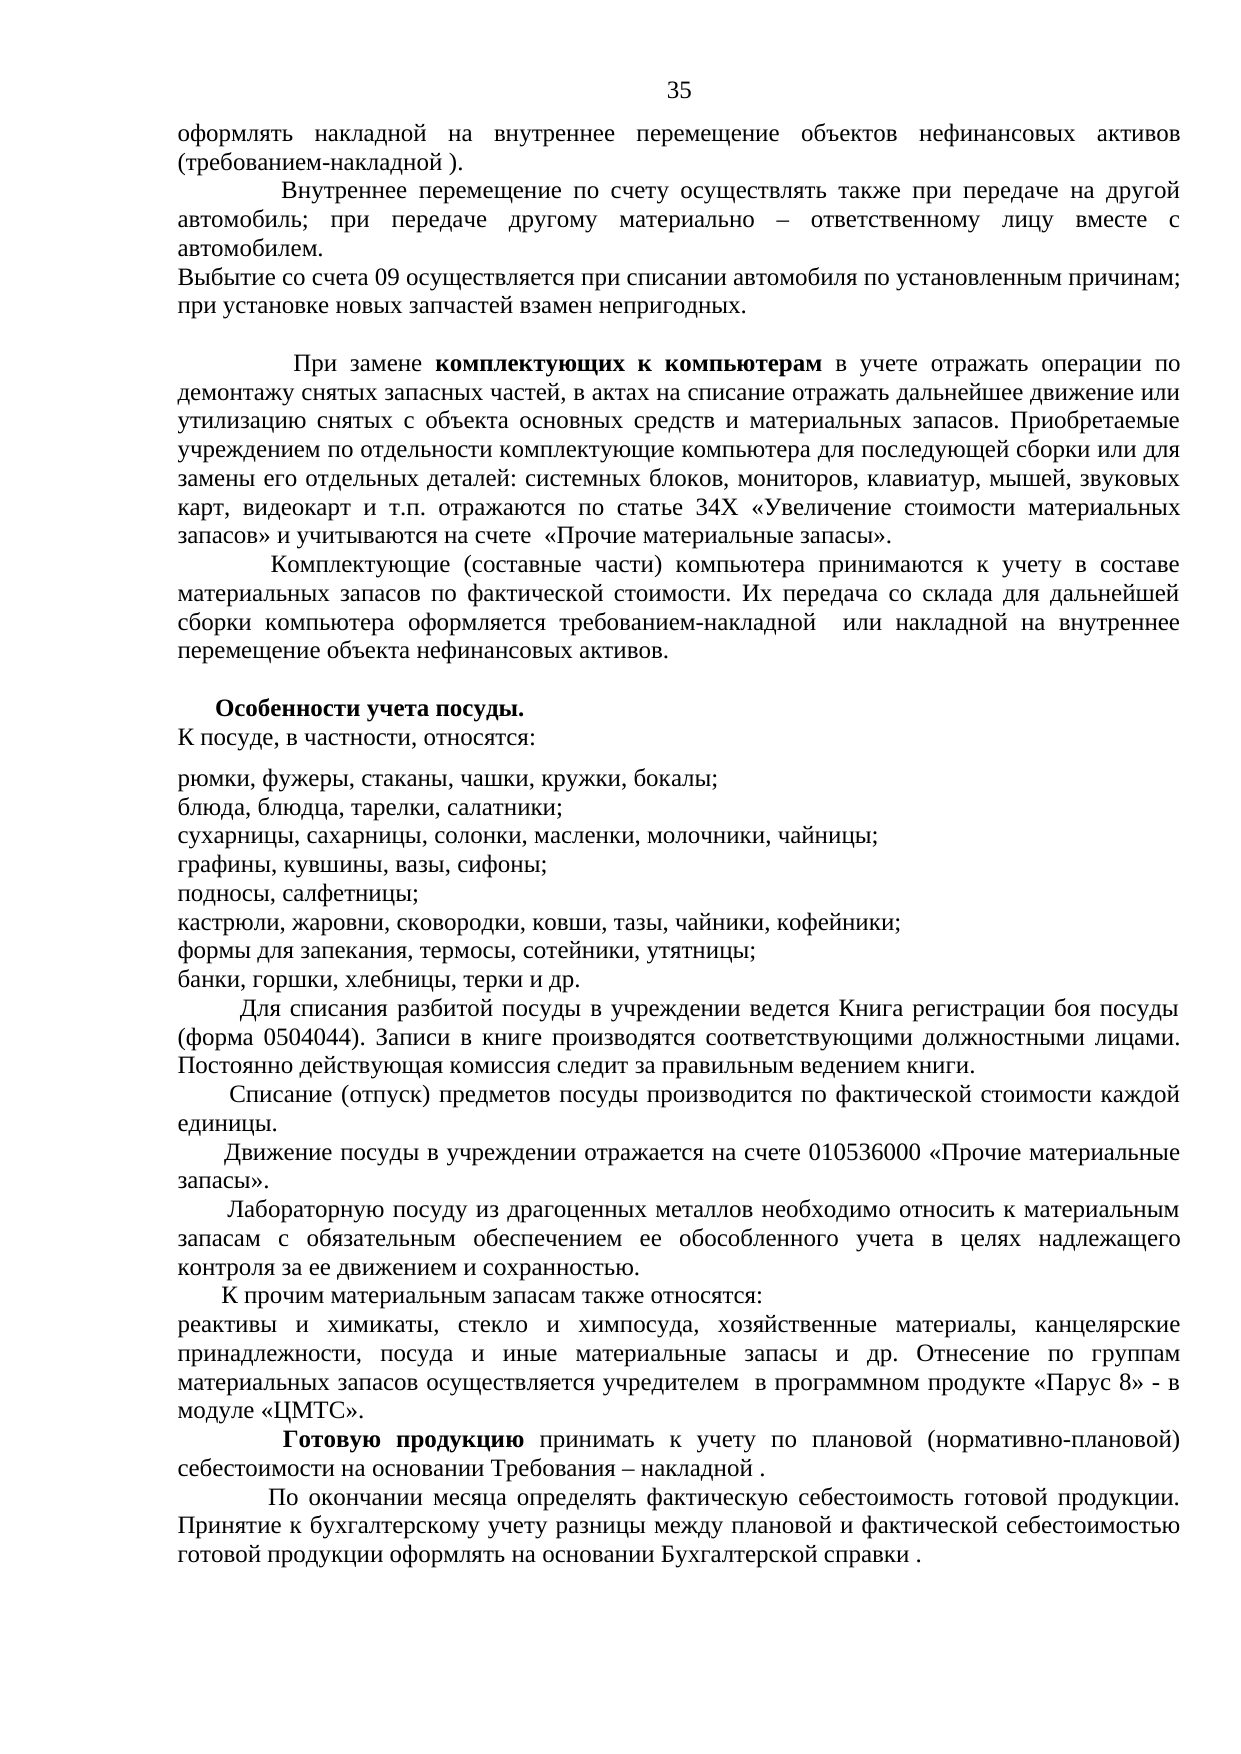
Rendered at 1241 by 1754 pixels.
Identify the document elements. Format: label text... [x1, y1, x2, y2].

list рюмки, фужеры, стаканы, чашки, кружки, бокалы; [177, 763, 1181, 792]
text Лабораторную посуду из драгоценных металлов необходимо относить к материальным запасам с обязательным обеспечением ее обособленного учета в целях надлежащего контроля за ее движением и сохранностью. [177, 1194, 1181, 1281]
list формы для запекания, термосы, сотейники, утятницы; [177, 936, 1181, 964]
text реактивы и химикаты, стекло и химпосуда, хозяйственные материалы, канцелярские принадлежности, посуда и иные материальные запасы и др. Отнесение по группам материальных запасов осуществляется учредителем в программном продукте «Парус 8» - в модуле «ЦМТС». [177, 1309, 1181, 1424]
list При замене комплектующих к компьютерам в учете отражать операции по демонтажу снятых запасных частей, в актах на списание отражать дальнейшее движение или утилизацию снятых с объекта основных средств и материальных запасов. Приобретаемые учреждением по отдельности комплектующие компьютера для последующей сборки или для замены его отдельных деталей: системных блоков, мониторов, клавиатур, мышей, звуковых карт, видеокарт и т.п. отражаются по статье 34Х «Увеличение стоимости материальных запасов» и учитываются на счете «Прочие материальные запасы». [177, 348, 1181, 549]
text Выбытие со счета 09 осуществляется при списании автомобиля по установленным причинам; при установке новых запчастей взамен непригодных. [177, 262, 1181, 319]
text По окончании месяца определять фактическую себестоимость готовой продукции. Принятие к бухгалтерскому учету разницы между плановой и фактической себестоимостью готовой продукции оформлять на основании Бухгалтерской справки . [177, 1482, 1181, 1568]
text Для списания разбитой посуды в учреждении ведется Книга регистрации боя посуды (форма 0504044). Записи в книге производятся соответствующими должностными лицами. Постоянно действующая комиссия следит за правильным ведением книги. [177, 993, 1181, 1079]
text Внутреннее перемещение по счету осуществлять также при передаче на другой автомобиль; при передаче другому материально – ответственному лицу вместе с автомобилем. [177, 176, 1181, 262]
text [177, 118, 1181, 176]
text Движение посуды в учреждении отражается на счете 010536000 «Прочие материальные запасы». [177, 1137, 1181, 1194]
list кастрюли, жаровни, сковородки, ковши, тазы, чайники, кофейники; [177, 907, 1181, 936]
text К прочим материальным запасам также относятся: [177, 1281, 1181, 1309]
list банки, горшки, хлебницы, терки и др. [177, 964, 1181, 993]
list Готовую продукцию принимать к учету по плановой (нормативно-плановой) себестоимости на основании Требования – накладной . [177, 1424, 1181, 1482]
list блюда, блюдца, тарелки, салатники; [177, 792, 1181, 821]
list подносы, салфетницы; [177, 878, 1181, 907]
list сухарницы, сахарницы, солонки, масленки, молочники, чайницы; [177, 821, 1181, 849]
list графины, кувшины, вазы, сифоны; [177, 849, 1181, 878]
text Списание (отпуск) предметов посуды производится по фактической стоимости каждой единицы. [177, 1079, 1181, 1137]
text Комплектующие (составные части) компьютера принимаются к учету в составе материальных запасов по фактической стоимости. Их передача со склада для дальнейшей сборки компьютера оформляется требованием-накладной или накладной на внутреннее перемещение объекта нефинансовых активов. [177, 549, 1181, 664]
list Особенности учета посуды. [177, 693, 1181, 722]
list К посуде, в частности, относятся: [177, 722, 1181, 751]
